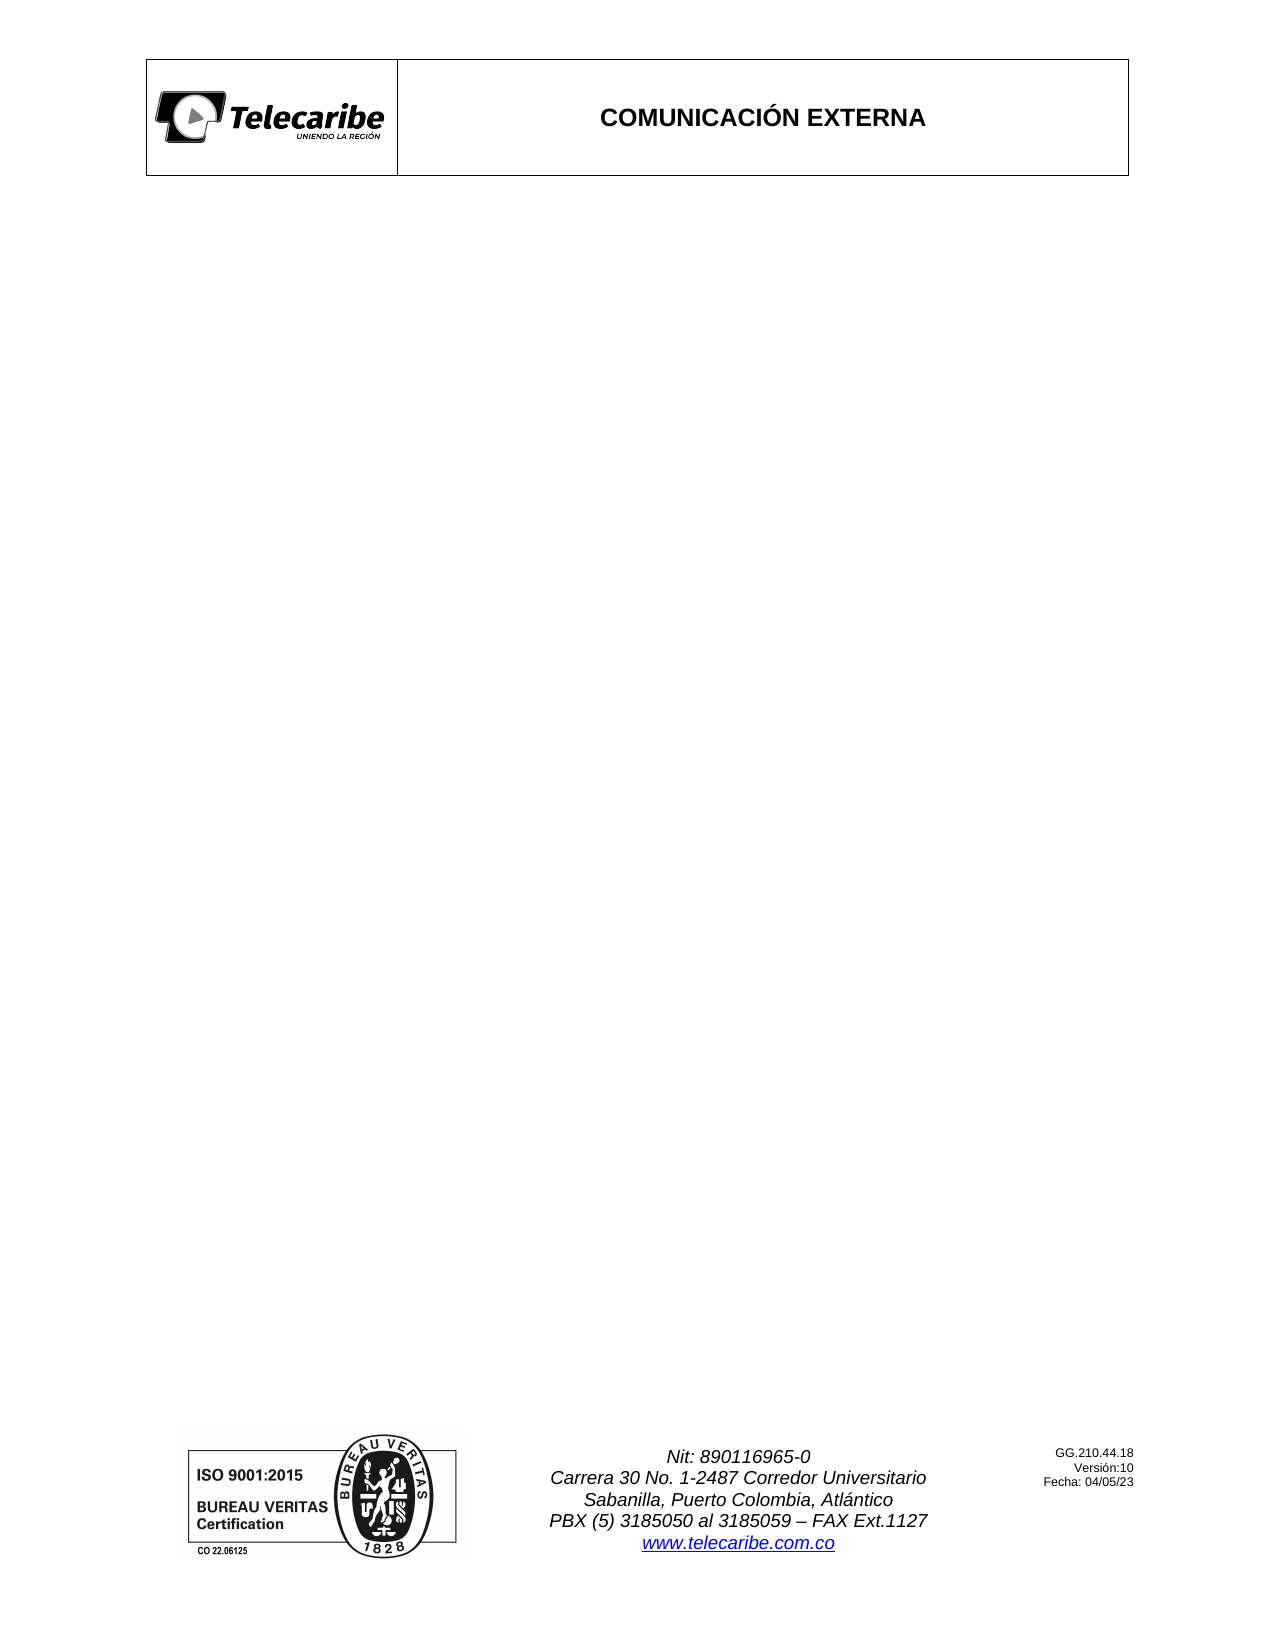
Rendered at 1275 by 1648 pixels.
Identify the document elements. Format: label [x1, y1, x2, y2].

picture [177, 1430, 466, 1560]
picture [153, 88, 390, 146]
